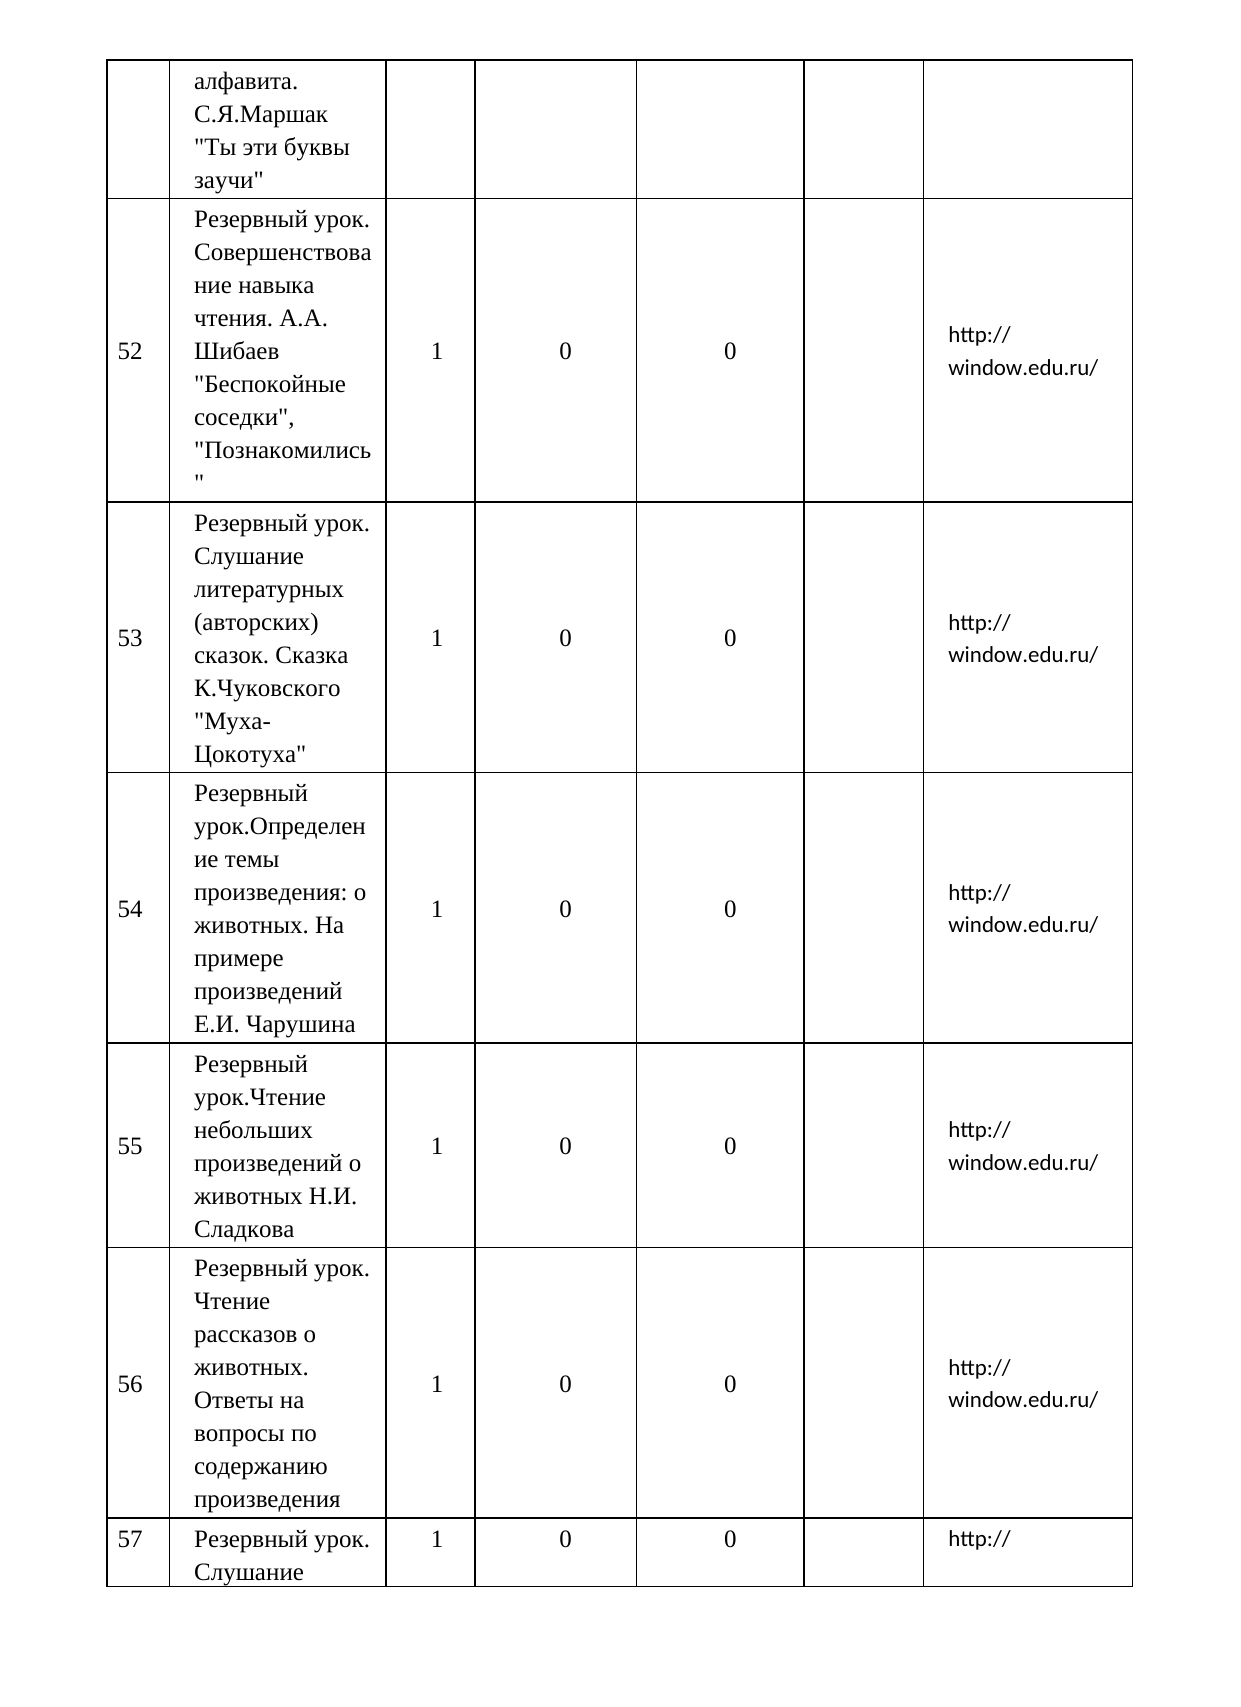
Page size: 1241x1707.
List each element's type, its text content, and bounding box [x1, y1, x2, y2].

table_cell [805, 1248, 923, 1517]
table_cell 55 [108, 1044, 169, 1247]
table_cell Резервный урок.Определение темы произведения: о животных. На примере произведений Е.И. Чарушина [170, 773, 385, 1042]
table_cell 1 [387, 61, 474, 197]
table_cell 0 [476, 1519, 636, 1586]
table_cell http://window.edu.ru/ [924, 1044, 1132, 1247]
table_cell 57 [108, 1519, 169, 1586]
table_cell [805, 1044, 923, 1247]
table_cell [805, 61, 923, 197]
table_cell 1 [387, 503, 474, 772]
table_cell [924, 1519, 1132, 1586]
table_cell http://window.edu.ru/ [924, 773, 1132, 1042]
table_cell 1 [387, 1519, 474, 1586]
table_cell [805, 503, 923, 772]
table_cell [170, 1519, 385, 1586]
table_cell 1 [387, 773, 474, 1042]
table_cell 0 [637, 1248, 803, 1517]
table_cell 1 [387, 1044, 474, 1247]
table_cell 0 [476, 1044, 636, 1247]
table_cell Резервный урок.Чтение небольших произведений о животных Н.И. Сладкова [170, 1044, 385, 1247]
table_cell 51 [108, 61, 169, 197]
table_cell 0 [476, 199, 636, 501]
table_cell Резервный урок. Совершенствование навыка чтения. А.А. Шибаев "Беспокойные соседки", "Познакомились" [170, 199, 385, 501]
table_cell 0 [476, 1248, 636, 1517]
table_cell 0 [476, 503, 636, 772]
table_cell 1 [387, 199, 474, 501]
table_cell Резервный урок. Слушание литературных (авторских) сказок. Сказка К.Чуковского "Муха-Цокотуха" [170, 503, 385, 772]
table_cell http://window.edu.ru/ [924, 503, 1132, 772]
table_cell Резервный урок. Чтение рассказов о животных. Ответы на вопросы по содержанию произведения [170, 1248, 385, 1517]
table_cell [805, 199, 923, 501]
table_cell 0 [637, 199, 803, 501]
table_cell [924, 61, 1132, 197]
table_cell 0 [476, 61, 636, 197]
table_cell http://window.edu.ru/ [924, 1248, 1132, 1517]
table_cell http://window.edu.ru/ [924, 199, 1132, 501]
table_cell 0 [637, 773, 803, 1042]
table_cell 54 [108, 773, 169, 1042]
table_cell 0 [637, 503, 803, 772]
table_cell 0 [637, 1519, 803, 1586]
table_cell [805, 1519, 923, 1586]
table_cell 0 [637, 1044, 803, 1247]
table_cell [170, 61, 385, 197]
table_cell [805, 773, 923, 1042]
table_cell 0 [476, 773, 636, 1042]
table_cell 0 [637, 61, 803, 197]
table_cell 56 [108, 1248, 169, 1517]
table_cell 1 [387, 1248, 474, 1517]
table_cell 52 [108, 199, 169, 501]
table_cell 53 [108, 503, 169, 772]
